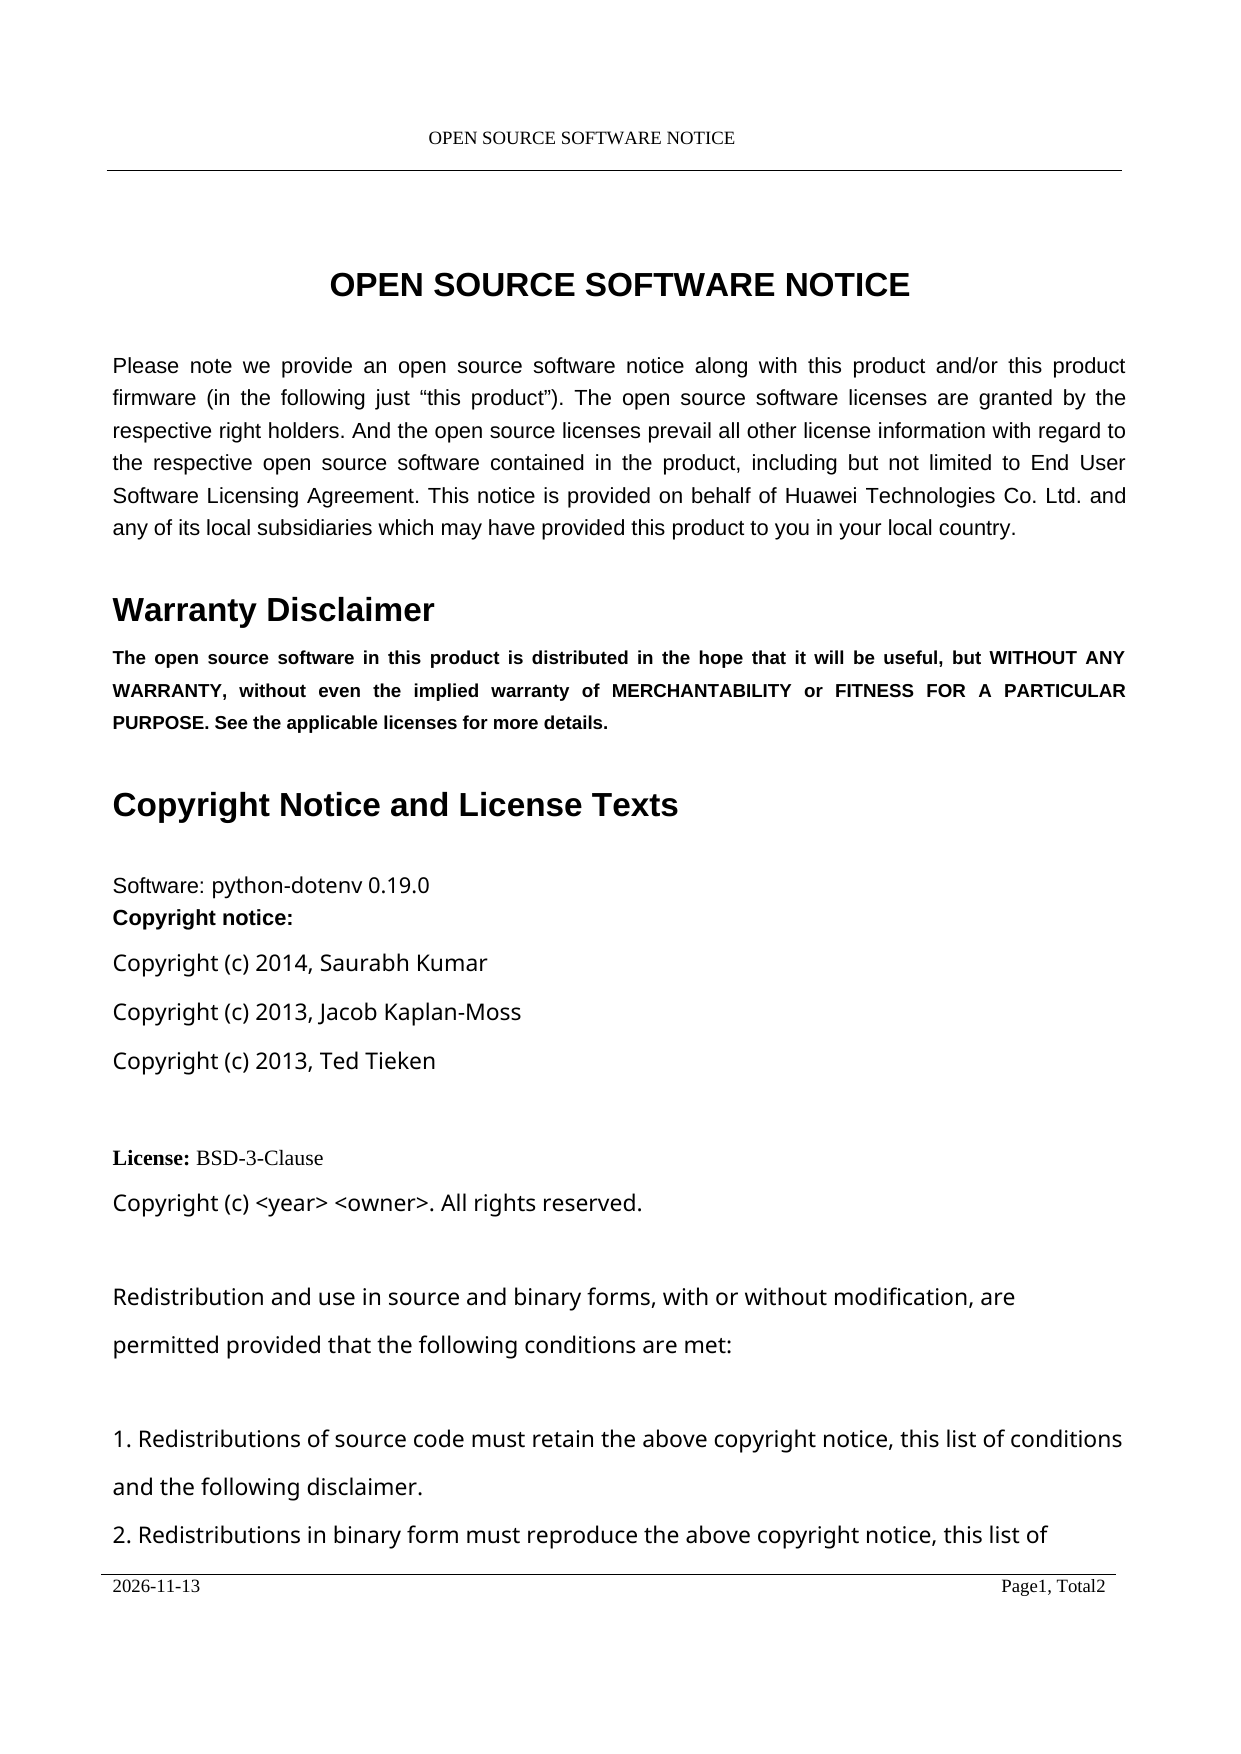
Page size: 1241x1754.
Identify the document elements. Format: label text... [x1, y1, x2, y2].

text 1. Redistributions of source code must retain the above copyright notice, this list of conditions and the following disclaimer. [112, 1422, 1128, 1503]
text Warranty Disclaimer [112, 576, 1128, 641]
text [112, 1519, 1128, 1551]
text The open source software in this product is distributed in the hope that it will be useful, but WITHOUT ANY WARRANTY, without even the implied warranty of MERCHANTABILITY or FITNESS FOR A PARTICULAR PURPOSE. See the applicable licenses for more details. [112, 641, 1128, 739]
text OPEN SOURCE SOFTWARE NOTICE [112, 251, 1128, 316]
text Redistribution and use in source and binary forms, with or without modification, are permitted provided that the following conditions are met: [112, 1280, 1128, 1361]
text License: BSD-3-Clause [112, 1142, 1128, 1174]
text Software: python-dotenv 0.19.0 [112, 869, 1128, 901]
text Copyright Notice and License Texts [112, 771, 1128, 836]
text Copyright (c) 2014, Saurabh Kumar Copyright (c) 2013, Jacob Kaplan-Moss Copyright (c) 2013, Ted Tieken [112, 947, 1128, 1125]
text Copyright (c) <year> <owner>. All rights reserved. [112, 1187, 1128, 1219]
text Please note we provide an open source software notice along with this product and/or this product firmware (in the following just “this product”). The open source software licenses are granted by the respective right holders. And the open source licenses prevail all other license information with regard to the respective open source software contained in the product, including but not limited to End User Software Licensing Agreement. This notice is provided on behalf of Huawei Technologies Co. Ltd. and any of its local subsidiaries which may have provided this product to you in your local country. [112, 349, 1128, 544]
text Copyright notice: [112, 901, 1128, 934]
